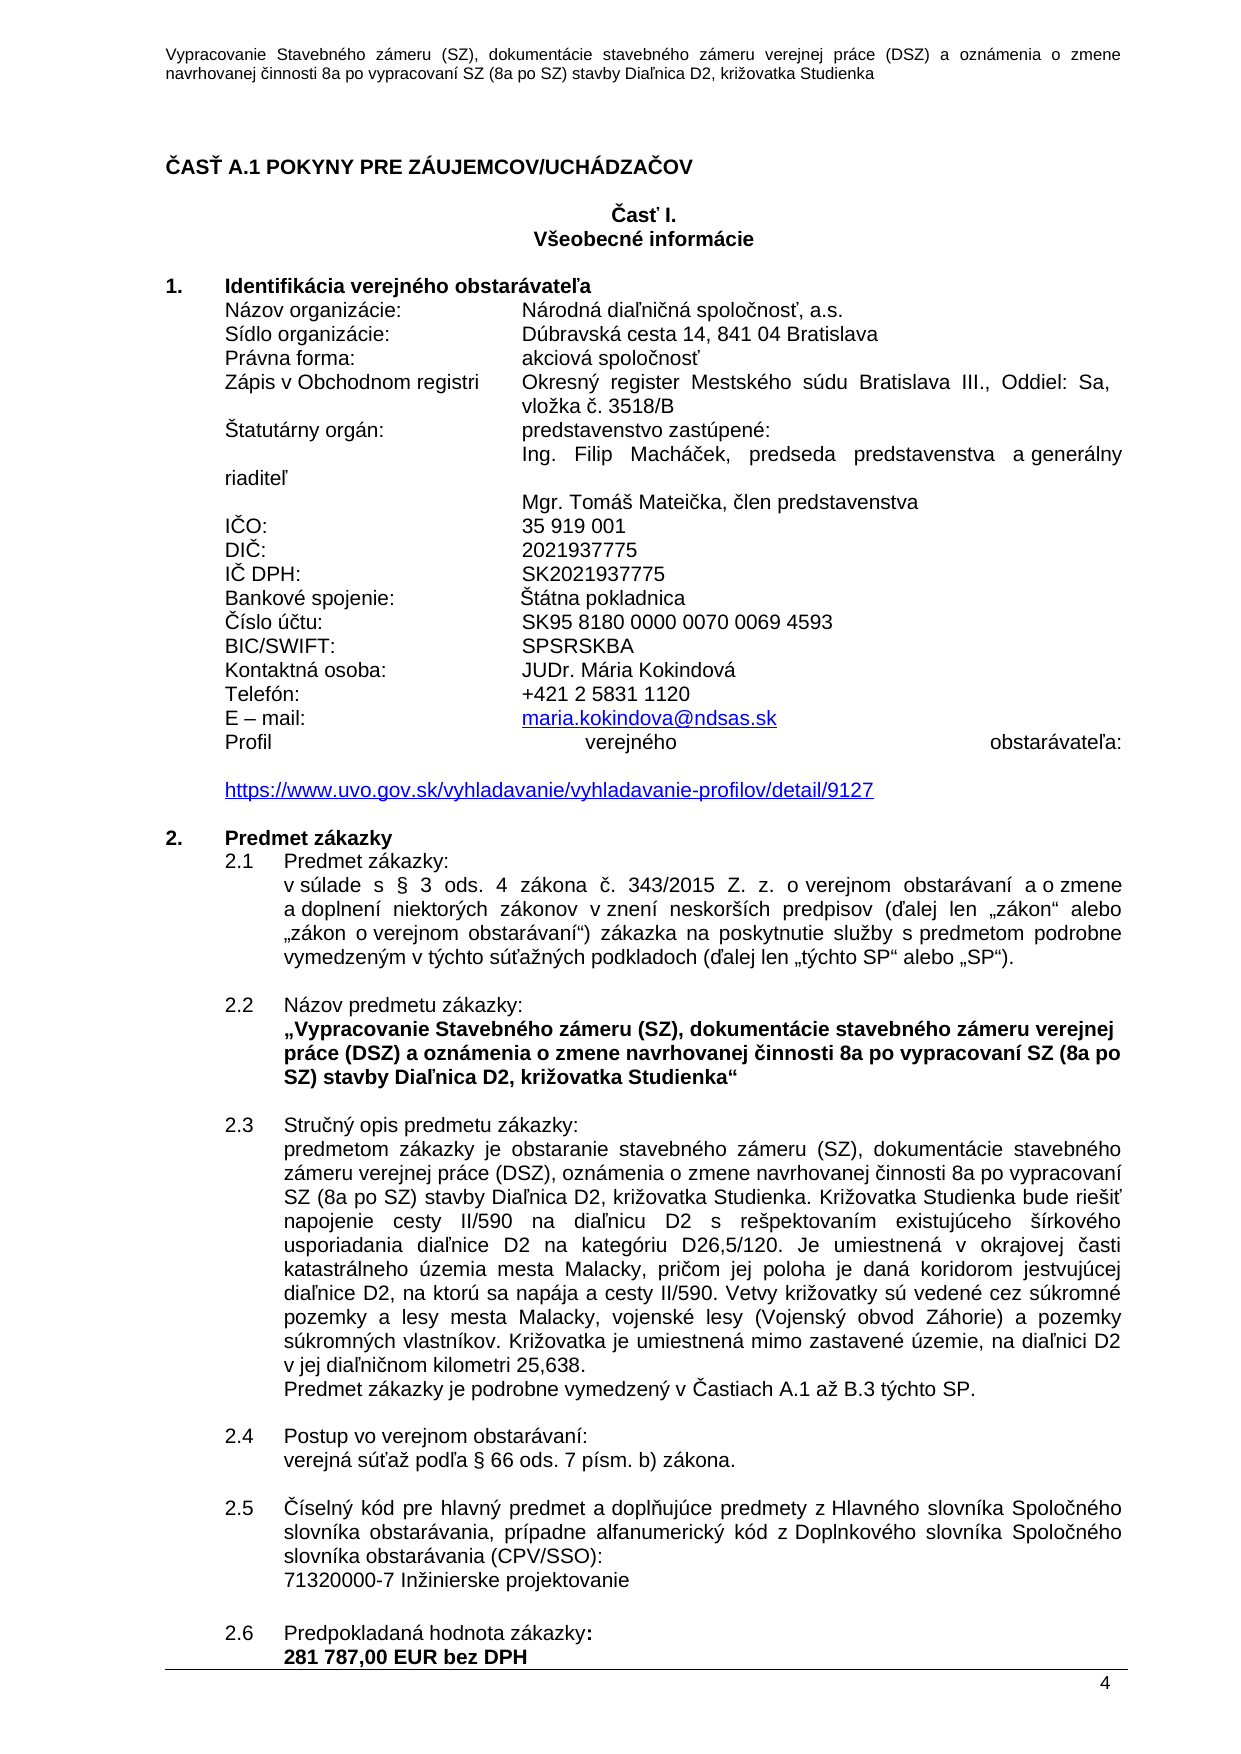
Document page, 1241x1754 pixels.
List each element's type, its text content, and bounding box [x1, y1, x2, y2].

text 2.4 Postup vo verejnom obstarávaní: [224, 1424, 1122, 1448]
text Sídlo organizácie: Dúbravská cesta 14, 841 04 Bratislava [224, 322, 1122, 346]
text v súlade s § 3 ods. 4 zákona č. 343/2015 Z. z. o verejnom obstarávaní a o zmene a doplnení niektorých zákonov v znení neskorších predpisov (ďalej len „zákon“ alebo „zákon o verejnom obstarávaní“) zákazka na poskytnutie služby s predmetom podrobne vymedzeným v týchto súťažných podkladoch (ďalej len „týchto SP“ alebo „SP“). [224, 873, 1122, 969]
text IČO: 35 919 001 [224, 514, 1122, 538]
text Štatutárny orgán: predstavenstvo zastúpené: [224, 418, 1122, 442]
text 281 787,00 EUR bez DPH [224, 1645, 1122, 1669]
text DIČ: 2021937775 [224, 538, 1122, 562]
text 71320000-7 Inžinierske projektovanie [224, 1568, 1122, 1592]
text Mgr. Tomáš Mateička, člen predstavenstva [224, 490, 1122, 514]
text ČASŤ A.1 POKYNY PRE ZÁUJEMCOV/UCHÁDZAČOV [165, 154, 1122, 178]
subtitle Všeobecné informácie [165, 226, 1122, 250]
text „Vypracovanie Stavebného zámeru (SZ), dokumentácie stavebného zámeru verejnej [283, 1017, 1122, 1041]
text Bankové spojenie: Štátna pokladnica [224, 586, 1122, 610]
text E – mail: maria.kokindova@ndsas.sk [224, 706, 1122, 729]
text IČ DPH: SK2021937775 [224, 562, 1122, 586]
text 2. Predmet zákazky [165, 825, 1122, 849]
text práce (DSZ) a oznámenia o zmene navrhovanej činnosti 8a po vypracovaní SZ (8a po SZ) stavby Diaľnica D2, križovatka Studienka“ [283, 1041, 1122, 1089]
text 2.5 Číselný kód pre hlavný predmet a doplňujúce predmety z Hlavného slovníka Spoločného slovníka obstarávania, prípadne alfanumerický kód z Doplnkového slovníka Spoločného slovníka obstarávania (CPV/SSO): [224, 1496, 1122, 1568]
text Právna forma: akciová spoločnosť [224, 346, 1122, 370]
text 2.3 Stručný opis predmetu zákazky: [224, 1113, 1122, 1137]
text Predmet zákazky je podrobne vymedzený v Častiach A.1 až B.3 týchto SP. [224, 1376, 1122, 1400]
text 1. Identifikácia verejného obstarávateľa [165, 274, 1122, 298]
text Profil verejného obstarávateľa: https://www.uvo.gov.sk/vyhladavanie/vyhladavanie-profilov/detail/9127 [224, 729, 1122, 801]
text Číslo účtu: SK95 8180 0000 0070 0069 4593 [224, 610, 1122, 634]
text Časť I. [165, 202, 1122, 226]
text BIC/SWIFT: SPSRSKBA [224, 634, 1122, 658]
text verejná súťaž podľa § 66 ods. 7 písm. b) zákona. [224, 1448, 1122, 1472]
text Názov organizácie: Národná diaľničná spoločnosť, a.s. [224, 298, 1122, 322]
text Kontaktná osoba: JUDr. Mária Kokindová [224, 658, 1122, 682]
text 2.1 Predmet zákazky: [224, 849, 1122, 873]
text predmetom zákazky je obstaranie stavebného zámeru (SZ), dokumentácie stavebného zámeru verejnej práce (DSZ), oznámenia o zmene navrhovanej činnosti 8a po vypracovaní SZ (8a po SZ) stavby Diaľnica D2, križovatka Studienka. Križovatka Studienka bude riešiť napojenie cesty II/590 na diaľnicu D2 s rešpektovaním existujúceho šírkového usporiadania diaľnice D2 na kategóriu D26,5/120. Je umiestnená v okrajovej časti katastrálneho územia mesta Malacky, pričom jej poloha je daná koridorom jestvujúcej diaľnice D2, na ktorú sa napája a cesty II/590. Vetvy križovatky sú vedené cez súkromné pozemky a lesy mesta Malacky, vojenské lesy (Vojenský obvod Záhorie) a pozemky súkromných vlastníkov. Križovatka je umiestnená mimo zastavené územie, na diaľnici D2 v jej diaľničnom kilometri 25,638. [224, 1137, 1122, 1376]
text Ing. Filip Macháček, predseda predstavenstva a generálny riaditeľ [224, 442, 1122, 490]
text Zápis v Obchodnom registri Okresný register Mestského súdu Bratislava III., Oddiel: Sa, vložka č. 3518/B [224, 370, 1122, 418]
text Telefón: +421 2 5831 1120 [224, 682, 1122, 706]
text 2.2 Názov predmetu zákazky: [224, 993, 1122, 1017]
text 2.6 Predpokladaná hodnota zákazky: [224, 1621, 1122, 1645]
